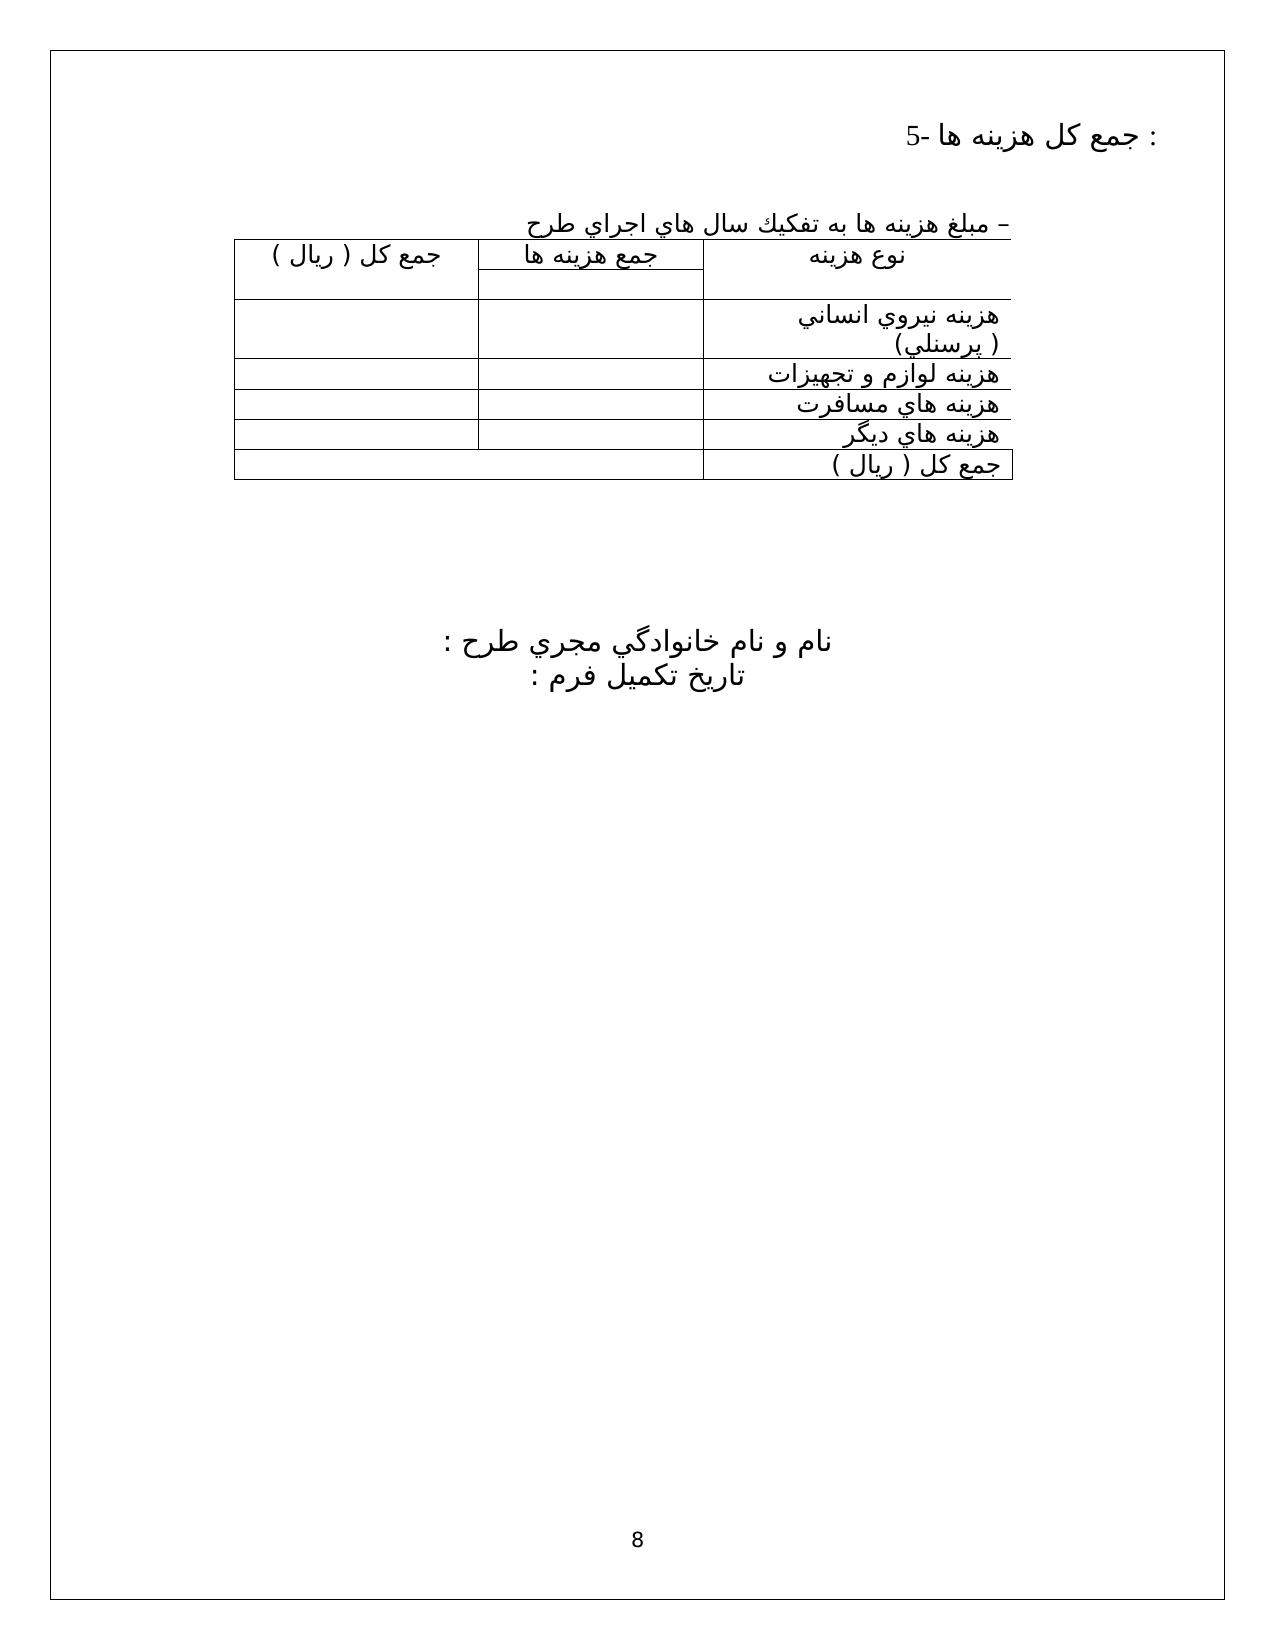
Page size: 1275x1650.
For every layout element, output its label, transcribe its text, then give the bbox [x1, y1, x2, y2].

table_cell [235, 359, 478, 388]
table_cell جمع كل ( ريال )‌ [704, 450, 1012, 479]
table_cell [235, 420, 478, 449]
table_cell [479, 420, 703, 449]
text 5- جمع كل هزينه ها : [118, 118, 1157, 152]
table_cell [235, 300, 478, 358]
text تاريخ تكميل فرم : [118, 658, 1157, 692]
table_cell [479, 359, 703, 388]
table_cell هزينه هاي مسافرت [704, 390, 1011, 419]
table_cell هزينه هاي ديگر [704, 420, 1011, 449]
table_cell هزينه لوازم و تجهيزات [704, 359, 1011, 388]
table_cell [479, 390, 703, 419]
table_header جمع هزينه ها [479, 240, 703, 269]
text – مبلغ هزينه ها به تفكيك سال هاي اجراي طرح [118, 210, 1145, 239]
table_cell [479, 300, 703, 358]
table_header جمع كل ( ريال ) [235, 240, 478, 299]
text نام و نام خانوادگي مجري طرح : [118, 624, 1157, 658]
table_header نوع هزينه [704, 240, 1011, 299]
table_cell [479, 270, 703, 299]
table_cell هزينه نيروي انساني ( پرسنلي) [704, 300, 1011, 358]
table_cell [235, 450, 703, 479]
table_cell [235, 390, 478, 419]
